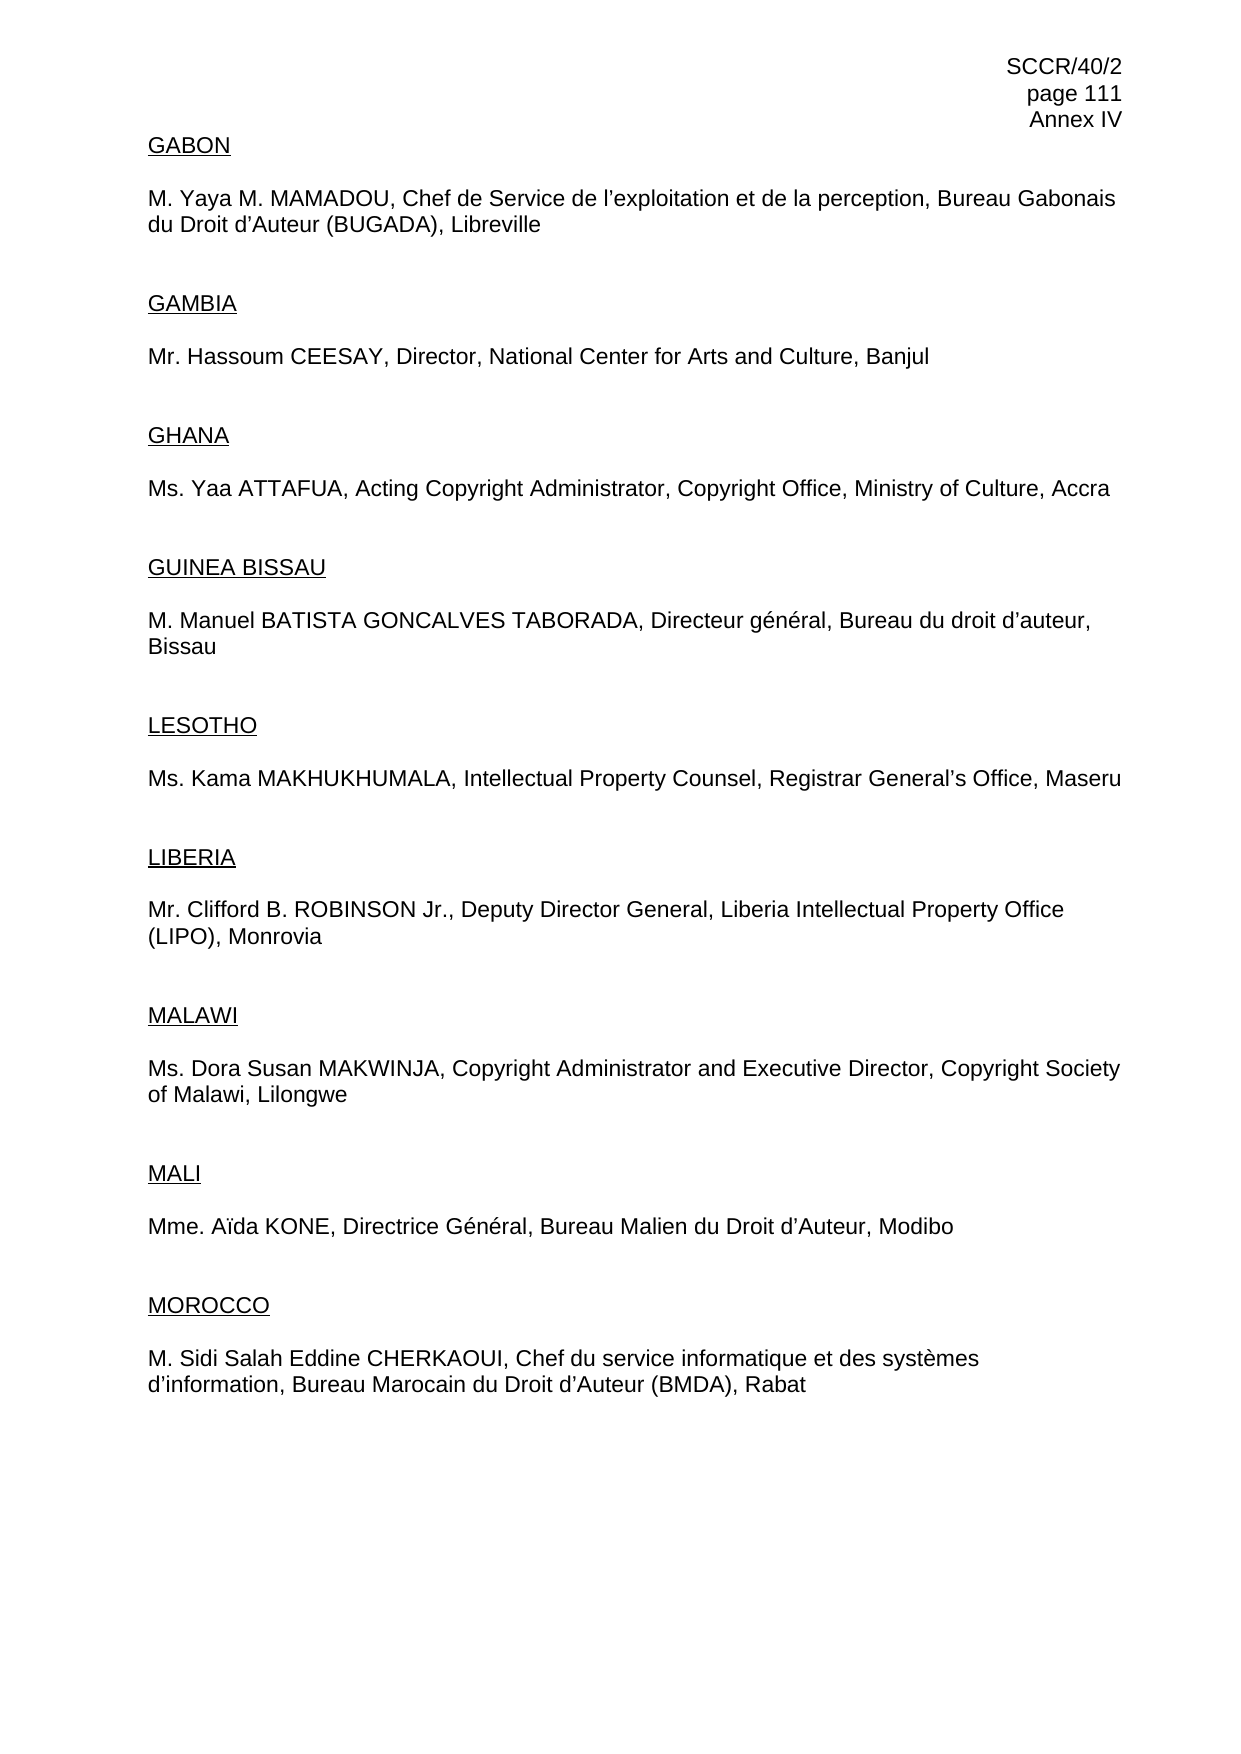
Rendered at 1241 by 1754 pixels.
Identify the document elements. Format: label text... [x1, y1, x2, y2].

list Ms. Dora Susan MAKWINJA, Copyright Administrator and Executive Director, Copyright Society of Malawi, Lilongwe [148, 1054, 1122, 1107]
text GUINEA BISSAU [148, 554, 1122, 580]
text GAMBIA [148, 290, 1122, 317]
text GABON [148, 132, 1122, 158]
text MOROCCO [148, 1292, 1122, 1318]
list M. Manuel BATISTA GONCALVES TABORADA, Directeur général, Bureau du droit d’auteur, Bissau [148, 607, 1122, 659]
list M. Sidi Salah Eddine CHERKAOUI, Chef du service informatique et des systèmes d’information, Bureau Marocain du Droit d’Auteur (BMDA), Rabat [148, 1344, 1122, 1397]
text Mr. Hassoum CEESAY, Director, National Center for Arts and Culture, Banjul [148, 343, 1122, 369]
text GHANA [148, 422, 1122, 448]
text MALI [148, 1160, 1122, 1186]
text M. Yaya M. MAMADOU, Chef de Service de l’exploitation et de la perception, Bureau Gabonais du Droit d’Auteur (BUGADA), Libreville [148, 185, 1122, 238]
text Mme. Aïda KONE, Directrice Général, Bureau Malien du Droit d’Auteur, Modibo [148, 1213, 1122, 1239]
text LIBERIA [148, 844, 1122, 870]
text MALAWI [148, 1002, 1122, 1028]
text Mr. Clifford B. ROBINSON Jr., Deputy Director General, Liberia Intellectual Property Office (LIPO), Monrovia [148, 896, 1122, 949]
text LESOTHO [148, 712, 1122, 738]
list Ms. Kama MAKHUKHUMALA, Intellectual Property Counsel, Registrar General’s Office, Maseru [148, 765, 1122, 791]
list Ms. Yaa ATTAFUA, Acting Copyright Administrator, Copyright Office, Ministry of Culture, Accra [148, 475, 1122, 501]
